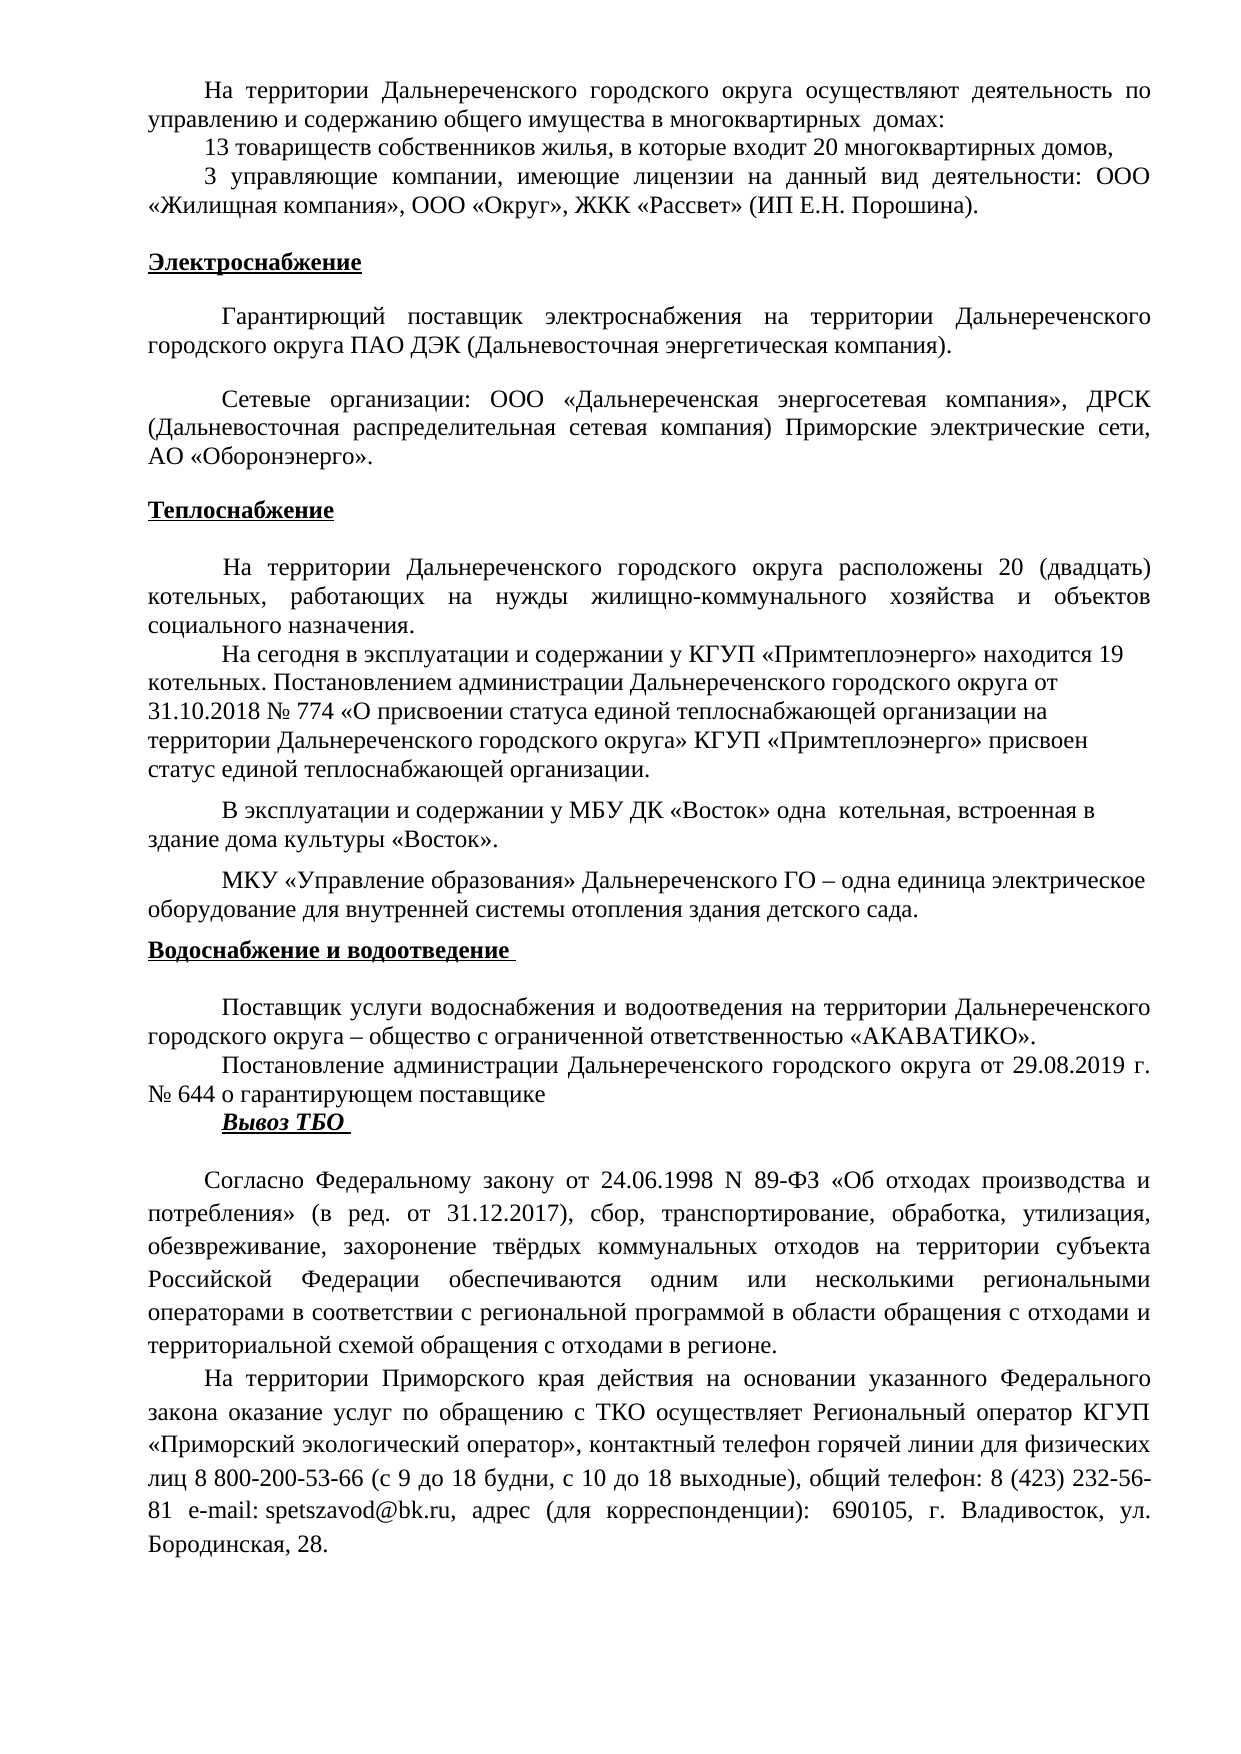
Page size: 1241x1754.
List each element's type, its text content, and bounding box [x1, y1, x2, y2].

text В эксплуатации и содержании у МБУ ДК «Восток» одна котельная, встроенная в здание дома культуры «Восток». [148, 795, 1152, 852]
text Постановление администрации Дальнереченского городского округа от 29.08.2019 г. № 644 о гарантирующем поставщике [148, 1050, 1152, 1107]
text 3 управляющие компании, имеющие лицензии на данный вид деятельности: ООО «Жилищная компания», ООО «Округ», ЖКК «Рассвет» (ИП Е.Н. Порошина). [148, 161, 1152, 219]
text Сетевые организации: ООО «Дальнереченская энергосетевая компания», ДРСК (Дальневосточная распределительная сетевая компания) Приморские электрические сети, АО «Оборонэнерго». [148, 384, 1152, 470]
text 13 товариществ собственников жилья, в которые входит 20 многоквартирных домов, [148, 132, 1152, 161]
text Поставщик услуги водоснабжения и водоотведения на территории Дальнереченского городского округа – общество с ограниченной ответственностью «АКАВАТИКО». [148, 992, 1152, 1050]
text Вывоз ТБО [148, 1107, 1152, 1136]
subtitle Теплоснабжение [148, 495, 1152, 524]
text Согласно Федеральному закону от 24.06.1998 N 89-ФЗ «Об отходах производства и потребления» (в ред. от 31.12.2017), сбор, транспортирование, обработка, утилизация, обезвреживание, захоронение твёрдых коммунальных отходов на территории субъекта Российской Федерации обеспечиваются одним или несколькими региональными операторами в соответствии с региональной программой в области обращения с отходами и территориальной схемой обращения с отходами в регионе. [148, 1165, 1152, 1359]
subtitle Водоснабжение и водоотведение [148, 935, 1152, 964]
text На территории Дальнереченского городского округа расположены 20 (двадцать) котельных, работающих на нужды жилищно-коммунального хозяйства и объектов социального назначения. [148, 552, 1152, 639]
subtitle Электроснабжение [148, 247, 1152, 276]
text МКУ «Управление образования» Дальнереченского ГО – одна единица электрическое оборудование для внутренней системы отопления здания детского сада. [148, 865, 1152, 922]
text На территории Дальнереченского городского округа осуществляют деятельность по управлению и содержанию общего имущества в многоквартирных домах: [148, 75, 1152, 132]
text На территории Приморского края действия на основании указанного Федерального закона оказание услуг по обращению с ТКО осуществляет Региональный оператор КГУП «Приморский экологический оператор», контактный телефон горячей линии для физических лиц 8 800-200-53-66 (с 9 до 18 будни, с 10 до 18 выходные), общий телефон: 8 (423) 232-56-81 e-mail: spetszavod@bk.ru, адрес (для корреспонденции): 690105, г. Владивосток, ул. Бородинская, 28. [148, 1363, 1152, 1557]
text На сегодня в эксплуатации и содержании у КГУП «Примтеплоэнерго» находится 19 котельных. Постановлением администрации Дальнереченского городского округа от 31.10.2018 № 774 «О присвоении статуса единой теплоснабжающей организации на территории Дальнереченского городского округа» КГУП «Примтеплоэнерго» присвоен статус единой теплоснабжающей организации. [148, 639, 1152, 782]
text Гарантирющий поставщик электроснабжения на территории Дальнереченского городского округа ПАО ДЭК (Дальневосточная энергетическая компания). [148, 301, 1152, 359]
